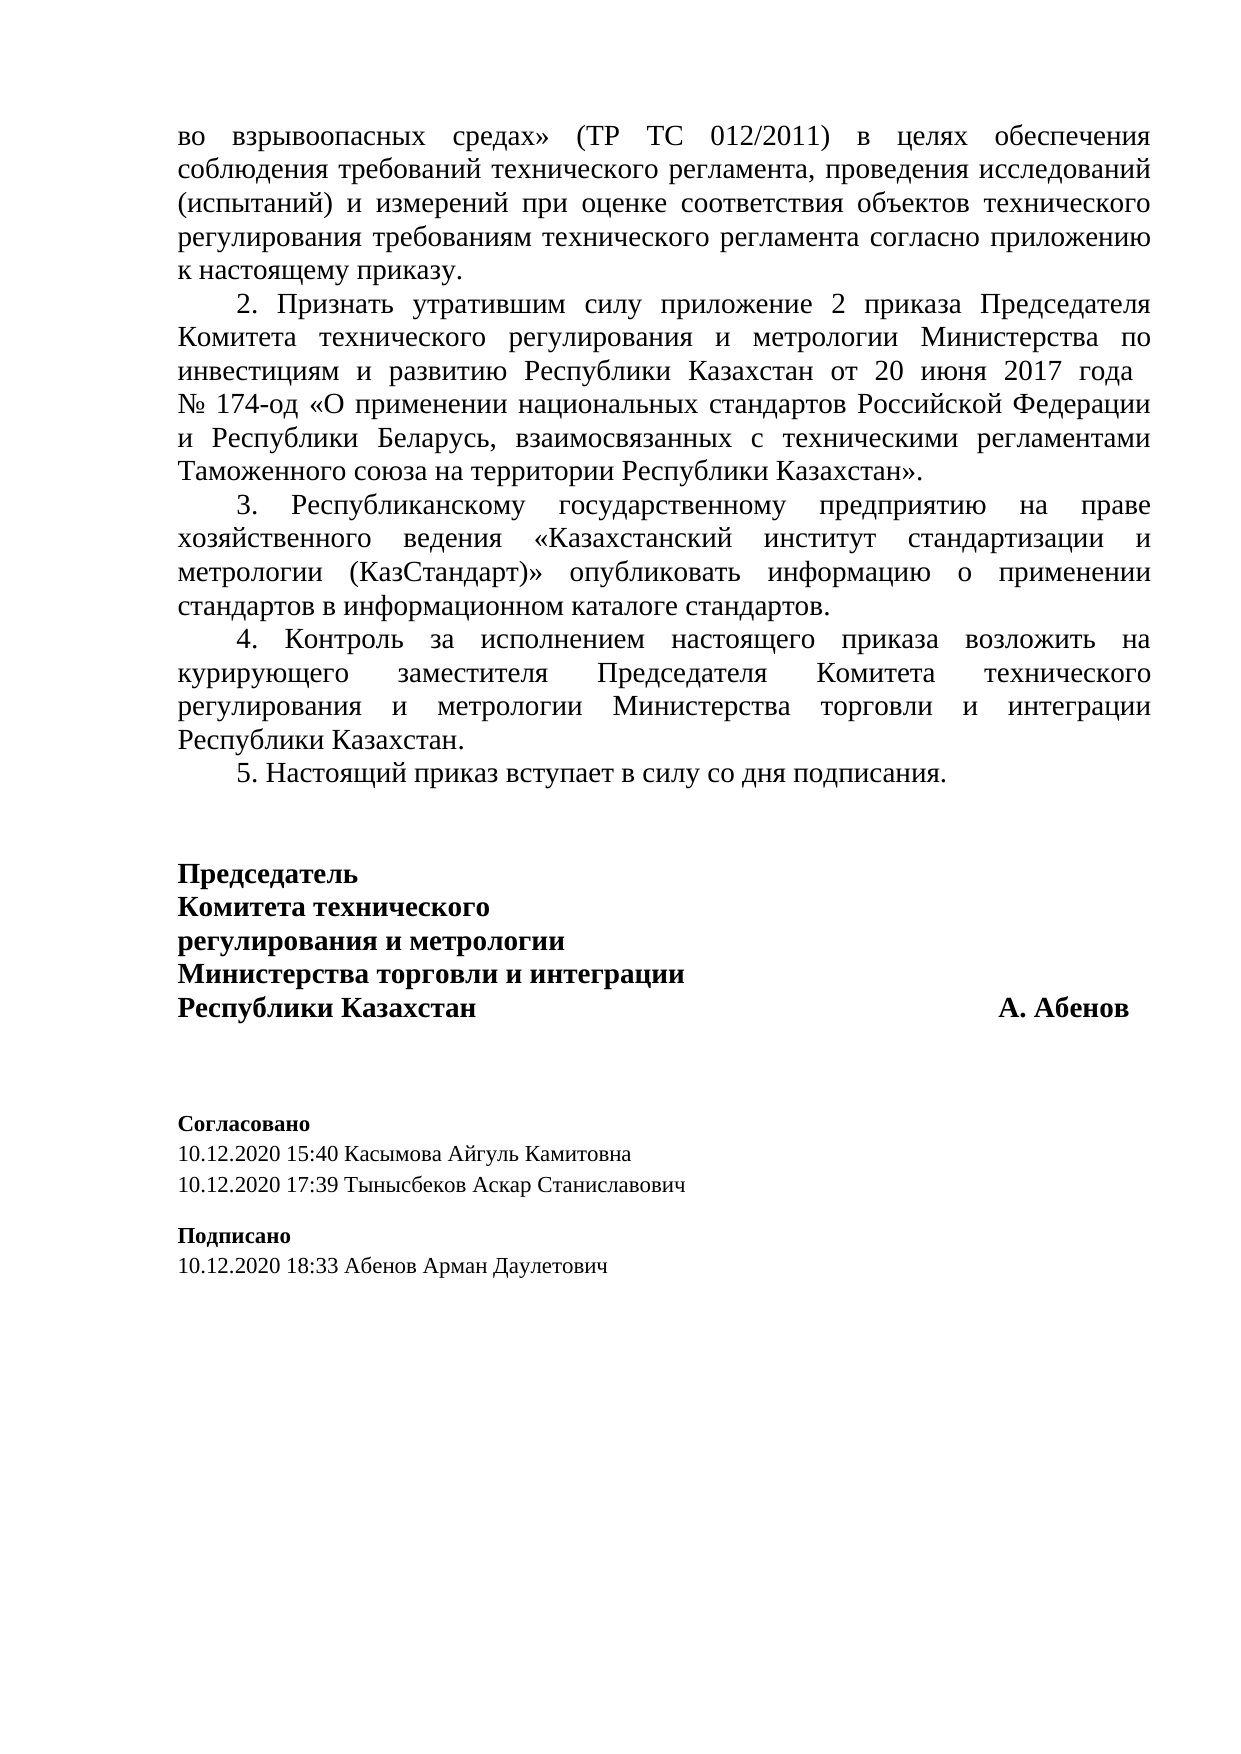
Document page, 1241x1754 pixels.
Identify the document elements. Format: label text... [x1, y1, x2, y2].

text 3. Республиканскому государственному предприятию на праве хозяйственного ведения «Казахстанский институт стандартизации и метрологии (КазСтандарт)» опубликовать информацию о применении стандартов в информационном каталоге стандартов. [177, 487, 1152, 621]
text Комитета технического [177, 889, 1152, 923]
text Председатель [177, 856, 1152, 889]
text Согласовано [177, 1110, 1152, 1137]
text Республики Казахстан А. Абенов [177, 990, 1152, 1024]
text Министерства торговли и интеграции [177, 957, 1152, 990]
text 2. Признать утратившим силу приложение 2 приказа Председателя Комитета технического регулирования и метрологии Министерства по инвестициям и развитию Республики Казахстан от 20 июня 2017 года № 174-од «О применении национальных стандартов Российской Федерации и Республики Беларусь, взаимосвязанных с техническими регламентами Таможенного союза на территории Республики Казахстан». [177, 286, 1152, 487]
text регулирования и метрологии [177, 923, 1152, 957]
text 5. Настоящий приказ вступает в силу со дня подписания. [177, 755, 1152, 789]
text 10.12.2020 18:33 Абенов Арман Даулетович [177, 1252, 1152, 1278]
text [177, 118, 1152, 286]
text 10.12.2020 15:40 Касымова Айгуль Камитовна [177, 1141, 1152, 1167]
text 4. Контроль за исполнением настоящего приказа возложить на курирующего заместителя Председателя Комитета технического регулирования и метрологии Министерства торговли и интеграции Республики Казахстан. [177, 621, 1152, 755]
text Подписано [177, 1222, 1152, 1248]
text 10.12.2020 17:39 Тынысбеков Аскар Станиславович [177, 1171, 1152, 1197]
